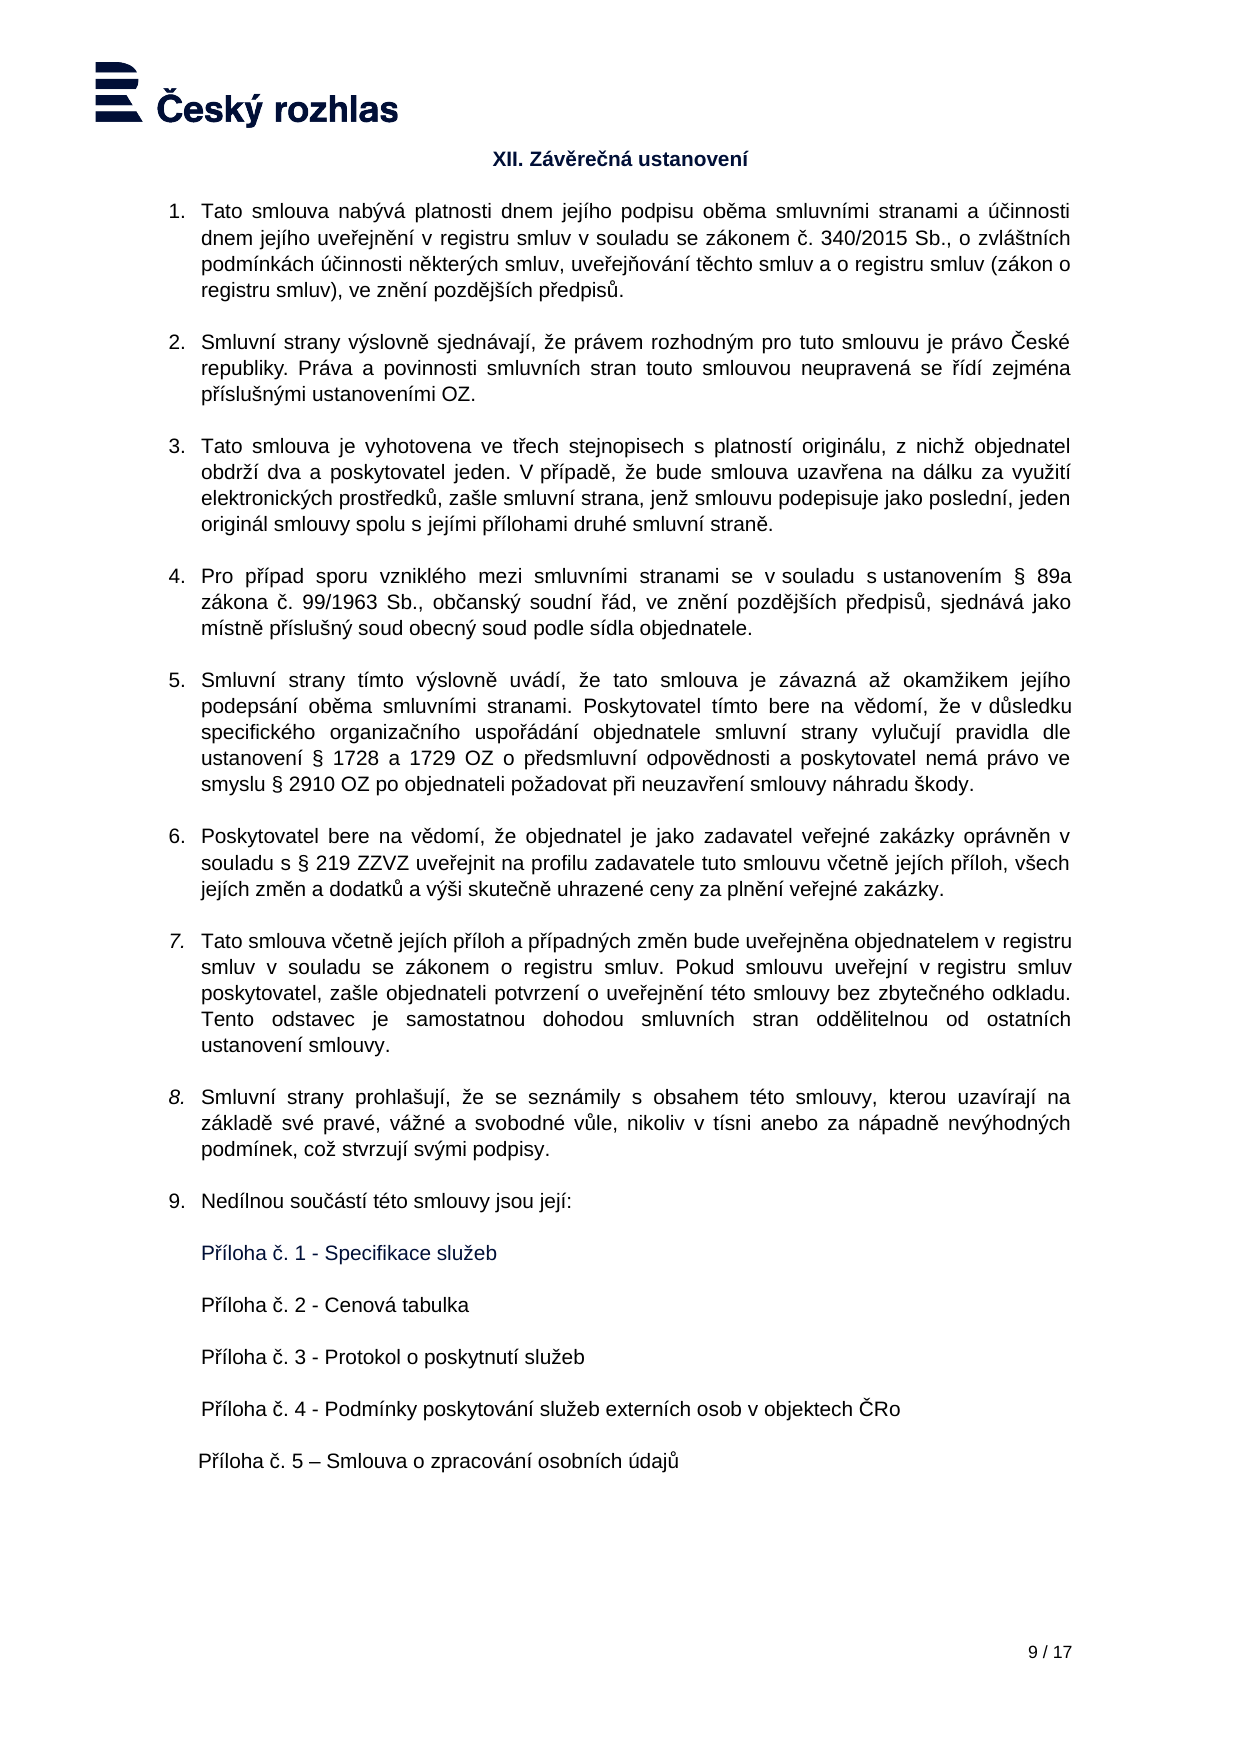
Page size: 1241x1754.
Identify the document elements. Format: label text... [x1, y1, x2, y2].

picture [95, 62, 398, 128]
list Smluvní strany výslovně sjednávají, že právem rozhodným pro tuto smlouvu je právo České republiky. Práva a povinnosti smluvních stran touto smlouvou neupravená se řídí zejména příslušnými ustanoveními OZ. [168, 328, 1072, 406]
list Nedílnou součástí této smlouvy jsou její: [168, 1188, 1072, 1214]
list Příloha č. 3 - Protokol o poskytnutí služeb [201, 1344, 1072, 1370]
list Příloha č. 2 - Cenová tabulka [201, 1292, 1072, 1318]
list Příloha č. 5 – Smlouva o zpracování osobních údajů [198, 1448, 1072, 1474]
subtitle Závěrečná ustanovení [168, 146, 1072, 172]
list Poskytovatel bere na vědomí, že objednatel je jako zadavatel veřejné zakázky oprávněn v souladu s § 219 ZZVZ uveřejnit na profilu zadavatele tuto smlouvu včetně jejích příloh, všech jejích změn a dodatků a výši skutečně uhrazené ceny za plnění veřejné zakázky. [168, 823, 1072, 901]
subtitle Příloha č. 1 - Specifikace služeb [168, 1240, 1072, 1266]
list Smluvní strany tímto výslovně uvádí, že tato smlouva je závazná až okamžikem jejího podepsání oběma smluvními stranami. Poskytovatel tímto bere na vědomí, že v důsledku specifického organizačního uspořádání objednatele smluvní strany vylučují pravidla dle ustanovení § 1728 a 1729 OZ o předsmluvní odpovědnosti a poskytovatel nemá právo ve smyslu § 2910 OZ po objednateli požadovat při neuzavření smlouvy náhradu škody. [168, 667, 1072, 797]
list Pro případ sporu vzniklého mezi smluvními stranami se v souladu s ustanovením § 89a zákona č. 99/1963 Sb., občanský soudní řád, ve znění pozdějších předpisů, sjednává jako místně příslušný soud obecný soud podle sídla objednatele. [168, 563, 1072, 641]
list Smluvní strany prohlašují, že se seznámily s obsahem této smlouvy, kterou uzavírají na základě své pravé, vážné a svobodné vůle, nikoliv v tísni anebo za nápadně nevýhodných podmínek, což stvrzují svými podpisy. [168, 1083, 1072, 1162]
list Příloha č. 4 - Podmínky poskytování služeb externích osob v objektech ČRo [198, 1396, 1072, 1422]
list Tato smlouva nabývá platnosti dnem jejího podpisu oběma smluvními stranami a účinnosti dnem jejího uveřejnění v registru smluv v souladu se zákonem č. 340/2015 Sb., o zvláštních podmínkách účinnosti některých smluv, uveřejňování těchto smluv a o registru smluv (zákon o registru smluv), ve znění pozdějších předpisů. [168, 198, 1072, 302]
list Tato smlouva je vyhotovena ve třech stejnopisech s platností originálu, z nichž objednatel obdrží dva a poskytovatel jeden. V případě, že bude smlouva uzavřena na dálku za využití elektronických prostředků, zašle smluvní strana, jenž smlouvu podepisuje jako poslední, jeden originál smlouvy spolu s jejími přílohami druhé smluvní straně. [168, 432, 1072, 537]
list Tato smlouva včetně jejích příloh a případných změn bude uveřejněna objednatelem v registru smluv v souladu se zákonem o registru smluv. Pokud smlouvu uveřejní v registru smluv poskytovatel, zašle objednateli potvrzení o uveřejnění této smlouvy bez zbytečného odkladu. Tento odstavec je samostatnou dohodou smluvních stran oddělitelnou od ostatních ustanovení smlouvy. [168, 927, 1072, 1057]
